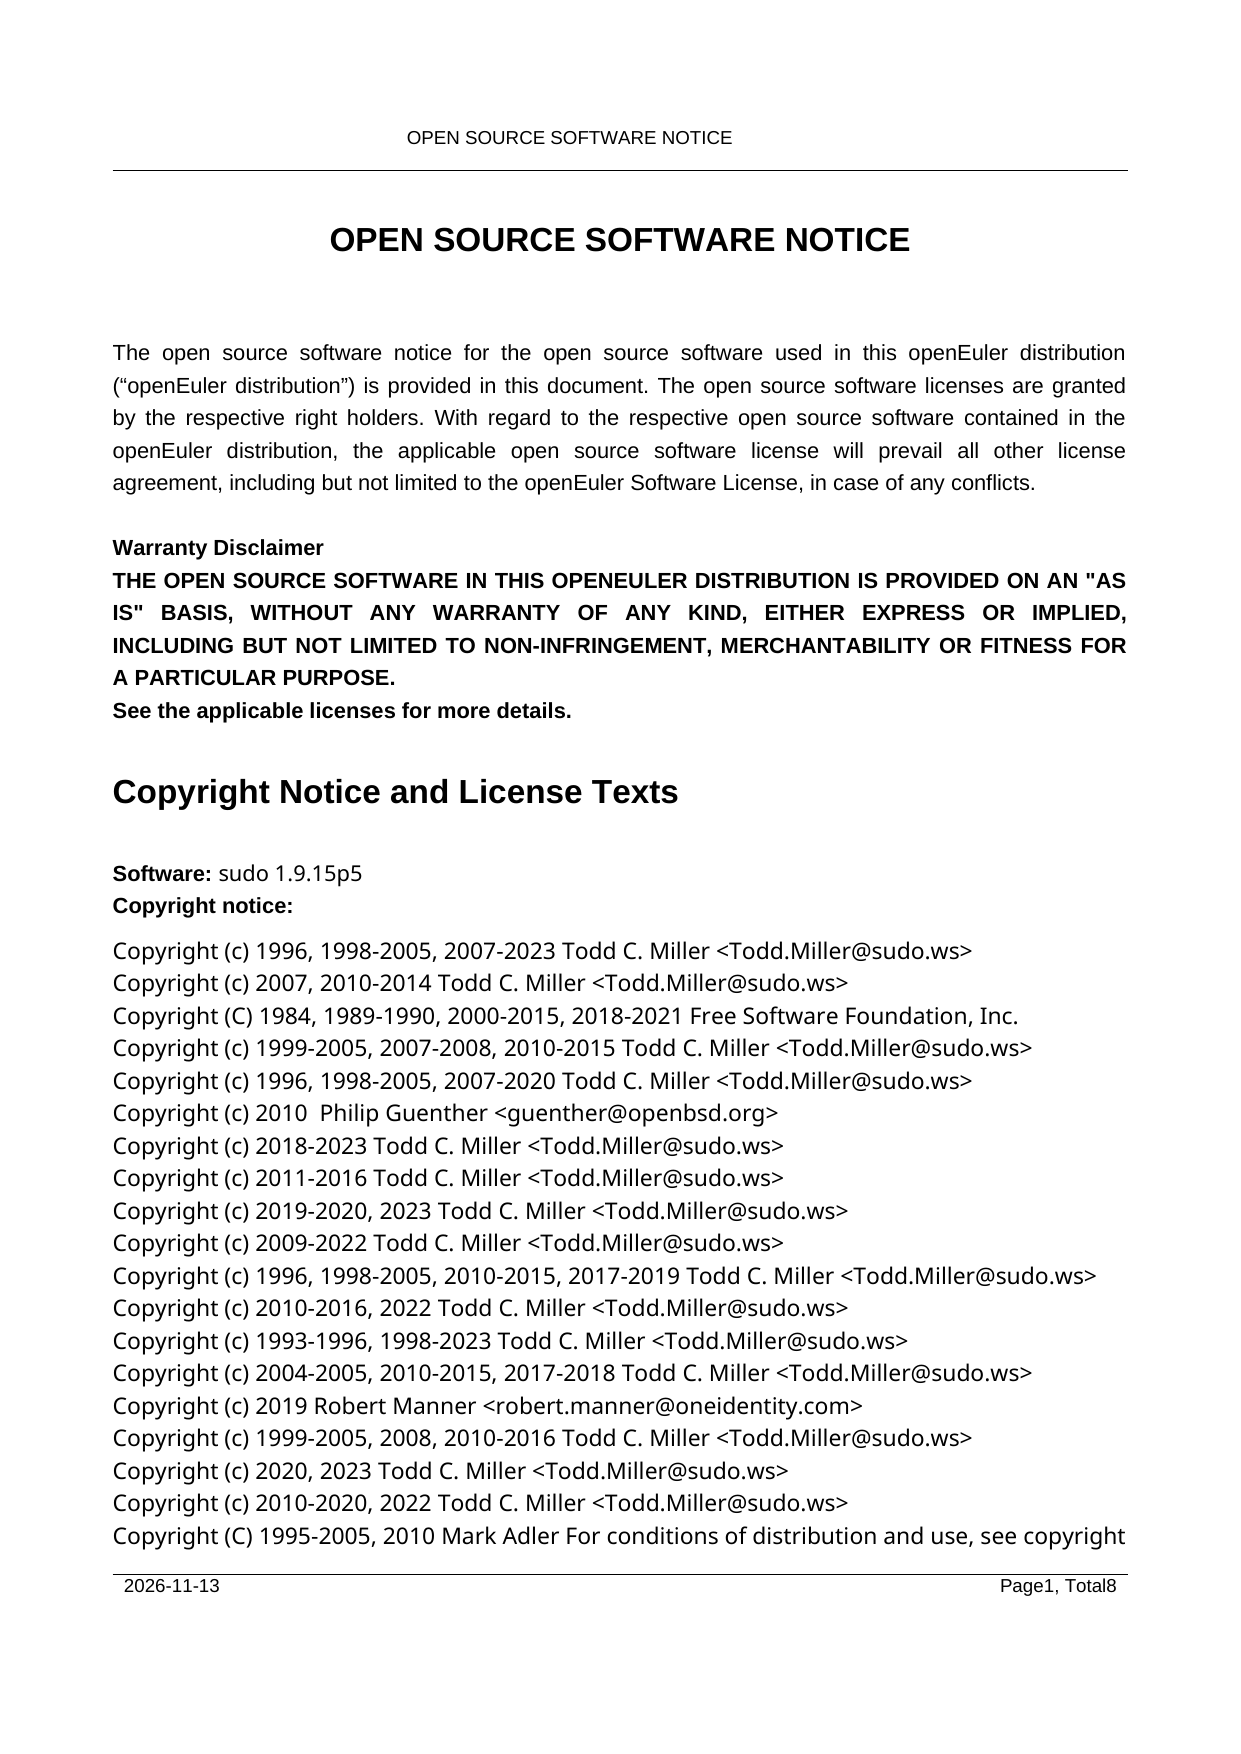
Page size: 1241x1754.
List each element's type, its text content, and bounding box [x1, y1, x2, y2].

text Copyright Notice and License Texts [112, 759, 1128, 824]
text THE OPEN SOURCE SOFTWARE IN THIS OPENEULER DISTRIBUTION IS PROVIDED ON AN "AS IS" BASIS, WITHOUT ANY WARRANTY OF ANY KIND, EITHER EXPRESS OR IMPLIED, INCLUDING BUT NOT LIMITED TO NON-INFRINGEMENT, MERCHANTABILITY OR FITNESS FOR A PARTICULAR PURPOSE. See the applicable licenses for more details. [112, 564, 1128, 726]
text OPEN SOURCE SOFTWARE NOTICE [112, 206, 1128, 271]
text The open source software notice for the open source software used in this openEuler distribution (“openEuler distribution”) is provided in this document. The open source software licenses are granted by the respective right holders. With regard to the respective open source software contained in the openEuler distribution, the applicable open source software license will prevail all other license agreement, including but not limited to the openEuler Software License, in case of any conflicts. [112, 336, 1128, 499]
text Copyright notice: [112, 889, 1128, 921]
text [112, 934, 1128, 1551]
title Software: sudo 1.9.15p5 [112, 856, 1128, 889]
text Warranty Disclaimer [112, 531, 1128, 564]
